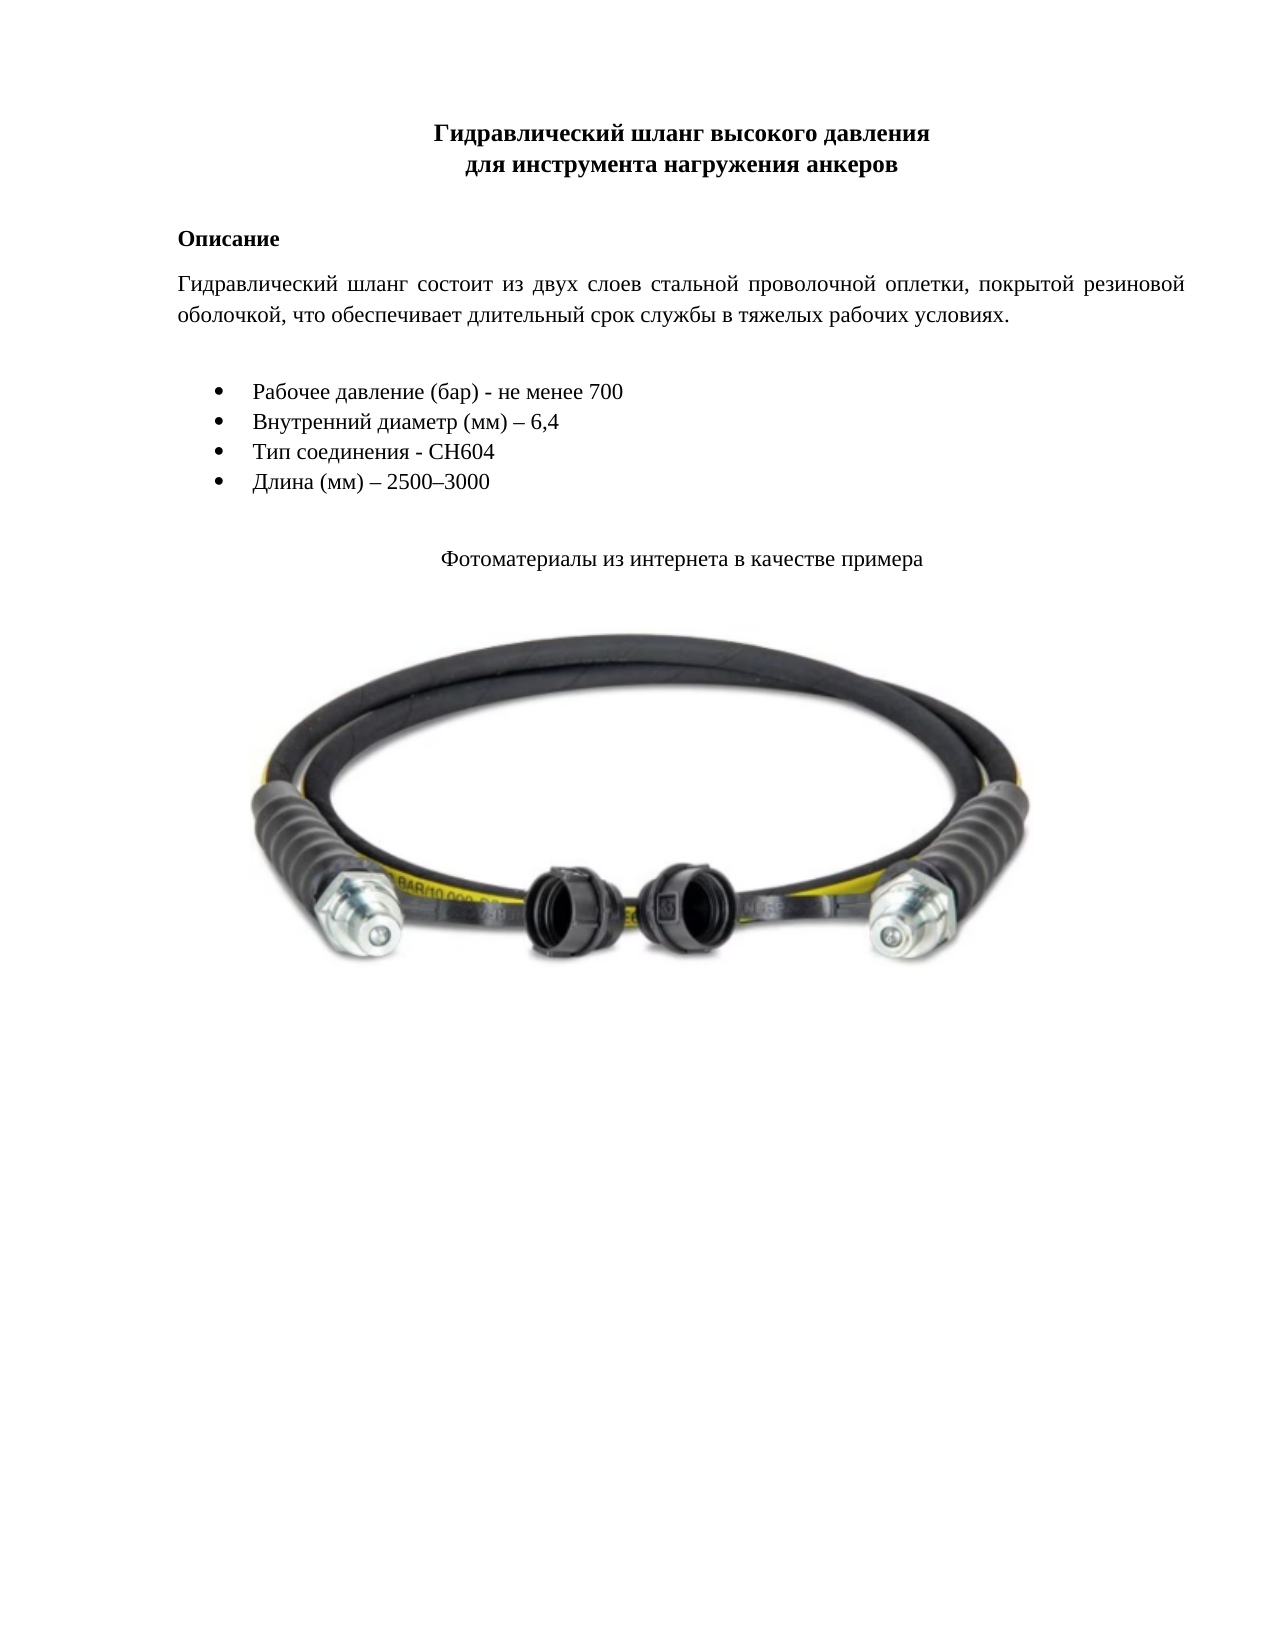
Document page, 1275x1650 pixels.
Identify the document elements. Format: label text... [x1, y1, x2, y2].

text для инструмента нагружения анкеров [177, 149, 1186, 178]
text Гидравлический шланг высокого давления [177, 118, 1186, 147]
text Гидравлический шланг состоит из двух слоев стальной проволочной оплетки, покрытой резиновой оболочкой, что обеспечивает длительный срок службы в тяжелых рабочих условиях. [177, 270, 1186, 327]
text Описание [177, 225, 1186, 252]
list Рабочее давление (бар) - не менее 700 [215, 378, 1186, 404]
list Внутренний диаметр (мм) – 6,4 [215, 408, 1186, 434]
list Тип соединения - CH604 [215, 438, 1186, 464]
text Фотоматериалы из интернета в качеcтве примера [177, 545, 1186, 572]
list Длина (мм) – 2500–3000 [215, 468, 1186, 495]
picture [177, 590, 1087, 1008]
